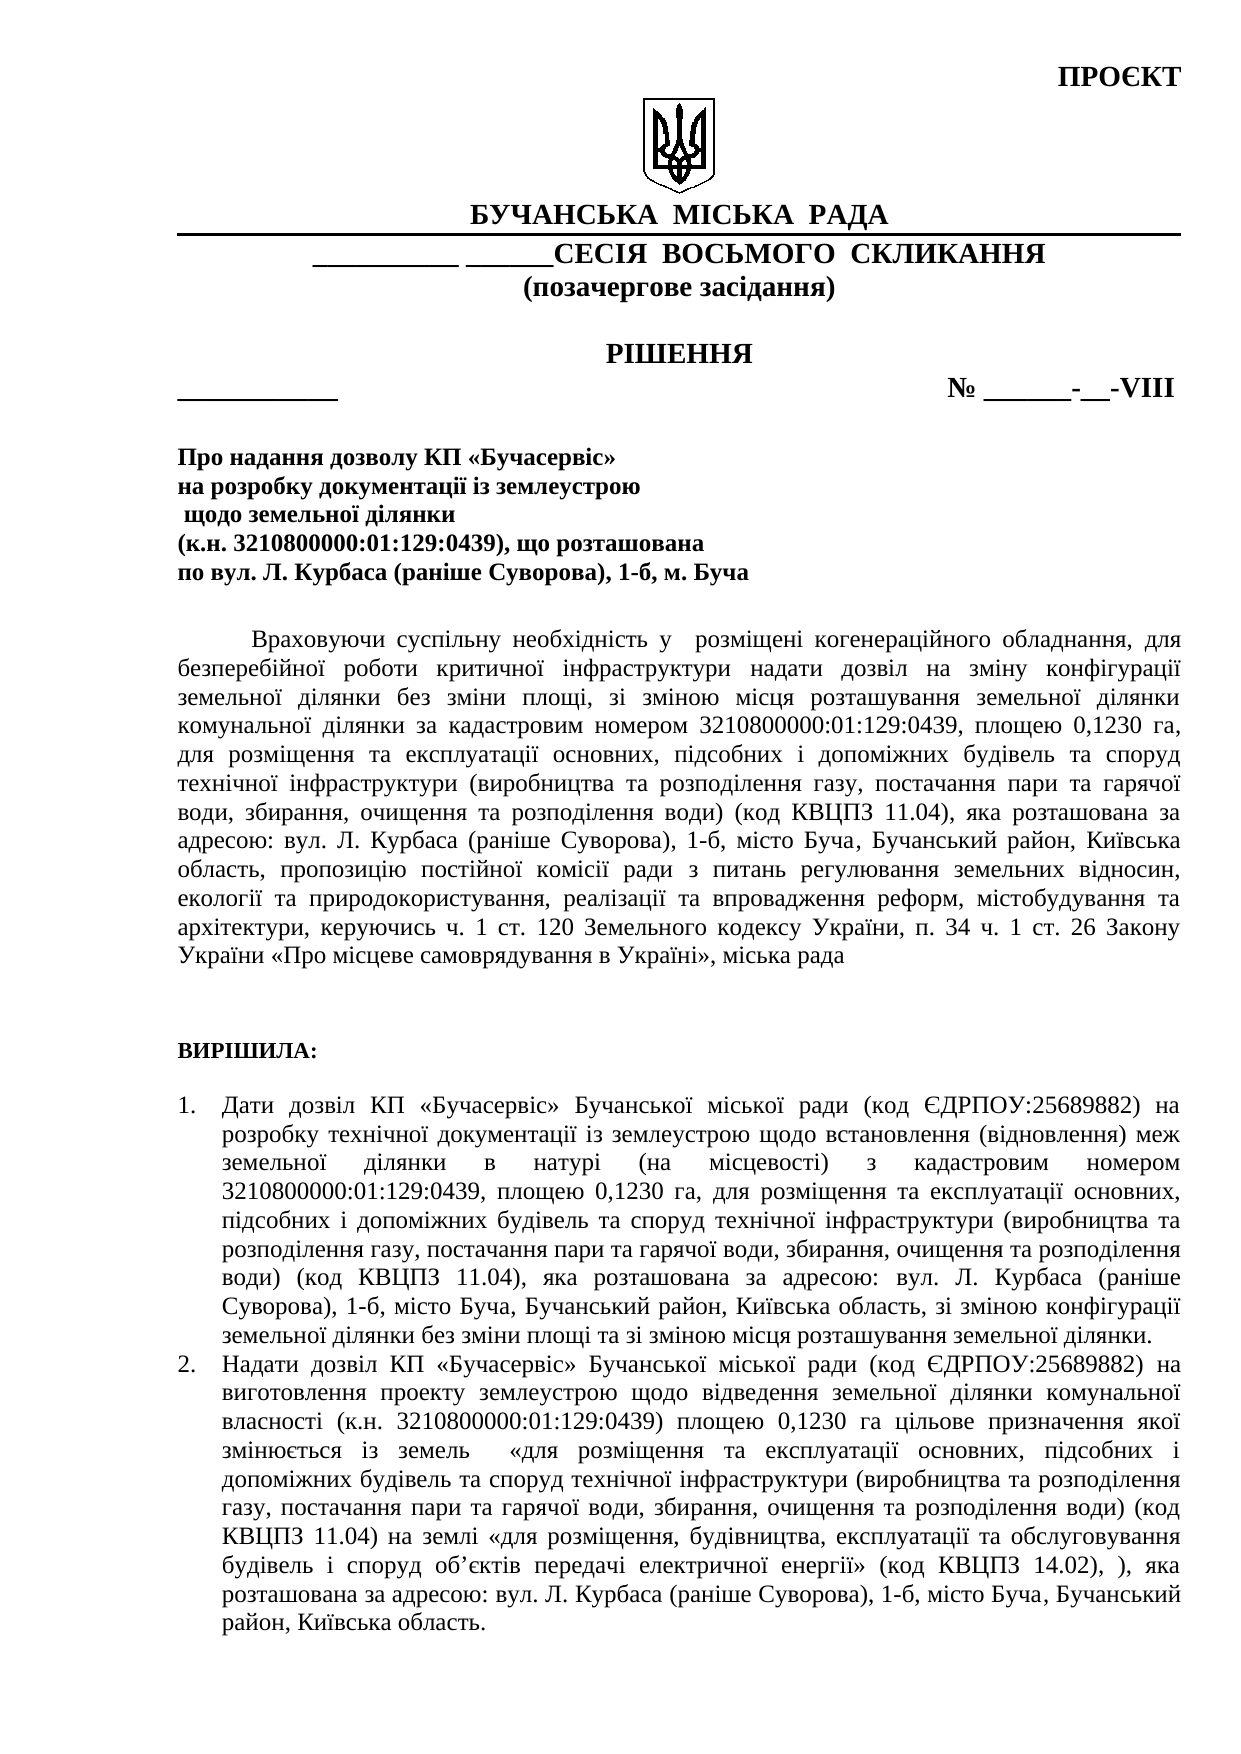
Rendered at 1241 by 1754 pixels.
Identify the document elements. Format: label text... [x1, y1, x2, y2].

text РІШЕННЯ [177, 337, 1181, 370]
text (позачергове засідання) [177, 269, 1181, 303]
text ПРОЄКТ [177, 59, 1181, 93]
list Дати дозвіл КП «Бучасервіс» Бучанської міської ради (код ЄДРПОУ:25689882) на розробку технічної документації із землеустрою щодо встановлення (відновлення) меж земельної ділянки в натурі (на місцевості) з кадастровим номером 3210800000:01:129:0439, площею 0,1230 га, для розміщення та експлуатації основних, підсобних і допоміжних будівель та споруд технічної інфраструктури (виробництва та розподілення газу, постачання пари та гарячої води, збирання, очищення та розподілення води) (код КВЦПЗ 11.04), яка розташована за адресою: вул. Л. Курбаса (раніше Суворова), 1-б, місто Буча, Бучанський район, Київська область, зі зміною конфігурації земельної ділянки без зміни площі та зі зміною місця розташування земельної ділянки. [177, 1090, 1181, 1349]
text Враховуючи суспільну необхідність у розміщені когенераційного обладнання, для безперебійної роботи критичної інфраструктури надати дозвіл на зміну конфігурації земельної ділянки без зміни площі, зі зміною місця розташування земельної ділянки комунальної ділянки за кадастровим номером 3210800000:01:129:0439, площею 0,1230 га, для розміщення та експлуатації основних, підсобних і допоміжних будівель та споруд технічної інфраструктури (виробництва та розподілення газу, постачання пари та гарячої води, збирання, очищення та розподілення води) (код КВЦПЗ 11.04), яка розташована за адресою: вул. Л. Курбаса (раніше Суворова), 1-б, місто Буча, Бучанський район, Київська область, пропозицію постійної комісії ради з питань регулювання земельних відносин, екології та природокористування, реалізації та впровадження реформ, містобудування та архітектури, керуючись ч. 1 ст. 120 Земельного кодексу України, п. 34 ч. 1 ст. 26 Закону України «Про місцеве самоврядування в Україні», міська рада [177, 624, 1181, 969]
text на розробку документації із землеустрою [177, 471, 1181, 499]
text ВИРІШИЛА: [177, 1037, 1181, 1063]
text БУЧАНСЬКА МІСЬКА РАДА [177, 197, 1181, 233]
text Про надання дозволу КП «Бучасервіс» [177, 442, 1181, 471]
text __________ ______СЕСІЯ ВОСЬМОГО СКЛИКАННЯ [177, 236, 1181, 269]
list Надати дозвіл КП «Бучасервіс» Бучанської міської ради (код ЄДРПОУ:25689882) на виготовлення проекту землеустрою щодо відведення земельної ділянки комунальної власності (к.н. 3210800000:01:129:0439) площею 0,1230 га цільове призначення якої змінюється із земель «для розміщення та експлуатації основних, підсобних і допоміжних будівель та споруд технічної інфраструктури (виробництва та розподілення газу, постачання пари та гарячої води, збирання, очищення та розподілення води) (код КВЦПЗ 11.04) на землі «для розміщення, будівництва, експлуатації та обслуговування будівель і споруд об’єктів передачі електричної енергії» (код КВЦПЗ 14.02), ), яка розташована за адресою: вул. Л. Курбаса (раніше Суворова), 1-б, місто Буча, Бучанський район, Київська область. [177, 1349, 1181, 1636]
text по вул. Л. Курбаса (раніше Суворова), 1-б, м. Буча [177, 557, 1181, 586]
text щодо земельної ділянки [177, 499, 1181, 528]
text (к.н. 3210800000:01:129:0439), що розташована [177, 528, 1181, 557]
text ___________ № ______-__-VIІІ [177, 370, 1181, 404]
